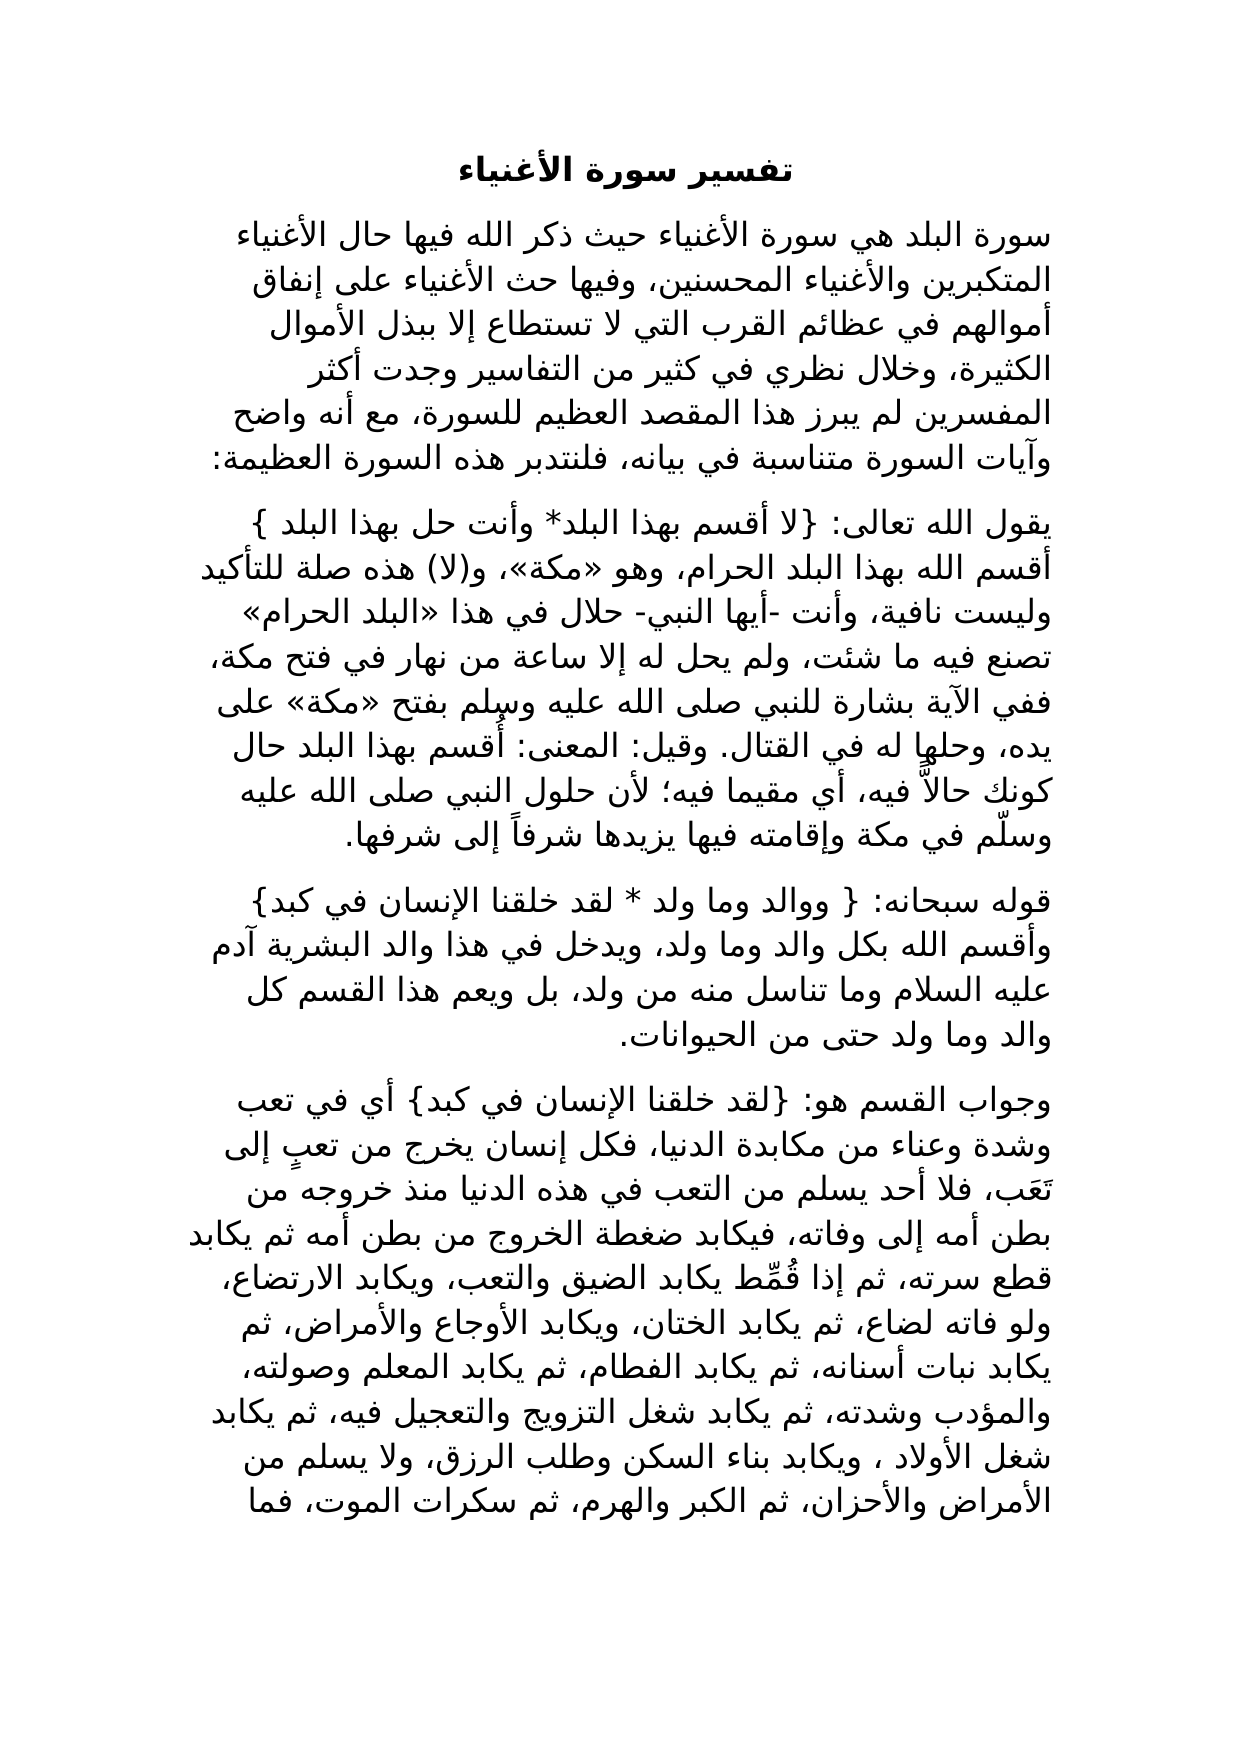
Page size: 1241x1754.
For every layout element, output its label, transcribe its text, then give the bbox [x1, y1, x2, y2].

text يقول الله تعالى: {لا أقسم بهذا البلد* وأنت حل بهذا البلد } أقسم الله بهذا البلد الحرام، وهو «مكة»، و(لا) هذه صلة للتأكيد وليست نافية، وأنت -أيها النبي- حلال في هذا «البلد الحرام» تصنع فيه ما شئت، ولم يحل له إلا ساعة من نهار في فتح مكة، ففي الآية بشارة للنبي صلى الله عليه وسلم بفتح «مكة» على يده، وحلها له في القتال. وقيل: المعنى: أُقسم بهذا البلد حال كونك حالاًّ فيه، أي مقيما فيه؛ لأن حلول النبي صلى الله عليه وسلّم في مكة وإقامته فيها يزيدها شرفاً إلى شرفها. [187, 504, 1053, 855]
text قوله سبحانه: { ووالد وما ولد * لقد خلقنا الإنسان في كبد} وأقسم الله بكل والد وما ولد، ويدخل في هذا والد البشرية آدم عليه السلام وما تناسل منه من ولد، بل ويعم هذا القسم كل والد وما ولد حتى من الحيوانات. [187, 881, 1053, 1054]
text سورة البلد هي سورة الأغنياء حيث ذكر الله فيها حال الأغنياء المتكبرين والأغنياء المحسنين، وفيها حث الأغنياء على إنفاق أموالهم في عظائم القرب التي لا تستطاع إلا ببذل الأموال الكثيرة، وخلال نظري في كثير من التفاسير وجدت أكثر المفسرين لم يبرز هذا المقصد العظيم للسورة، مع أنه واضح وآيات السورة متناسبة في بيانه، فلنتدبر هذه السورة العظيمة: [187, 215, 1053, 477]
text تفسير سورة الأغنياء [187, 150, 1053, 189]
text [187, 1080, 1053, 1521]
